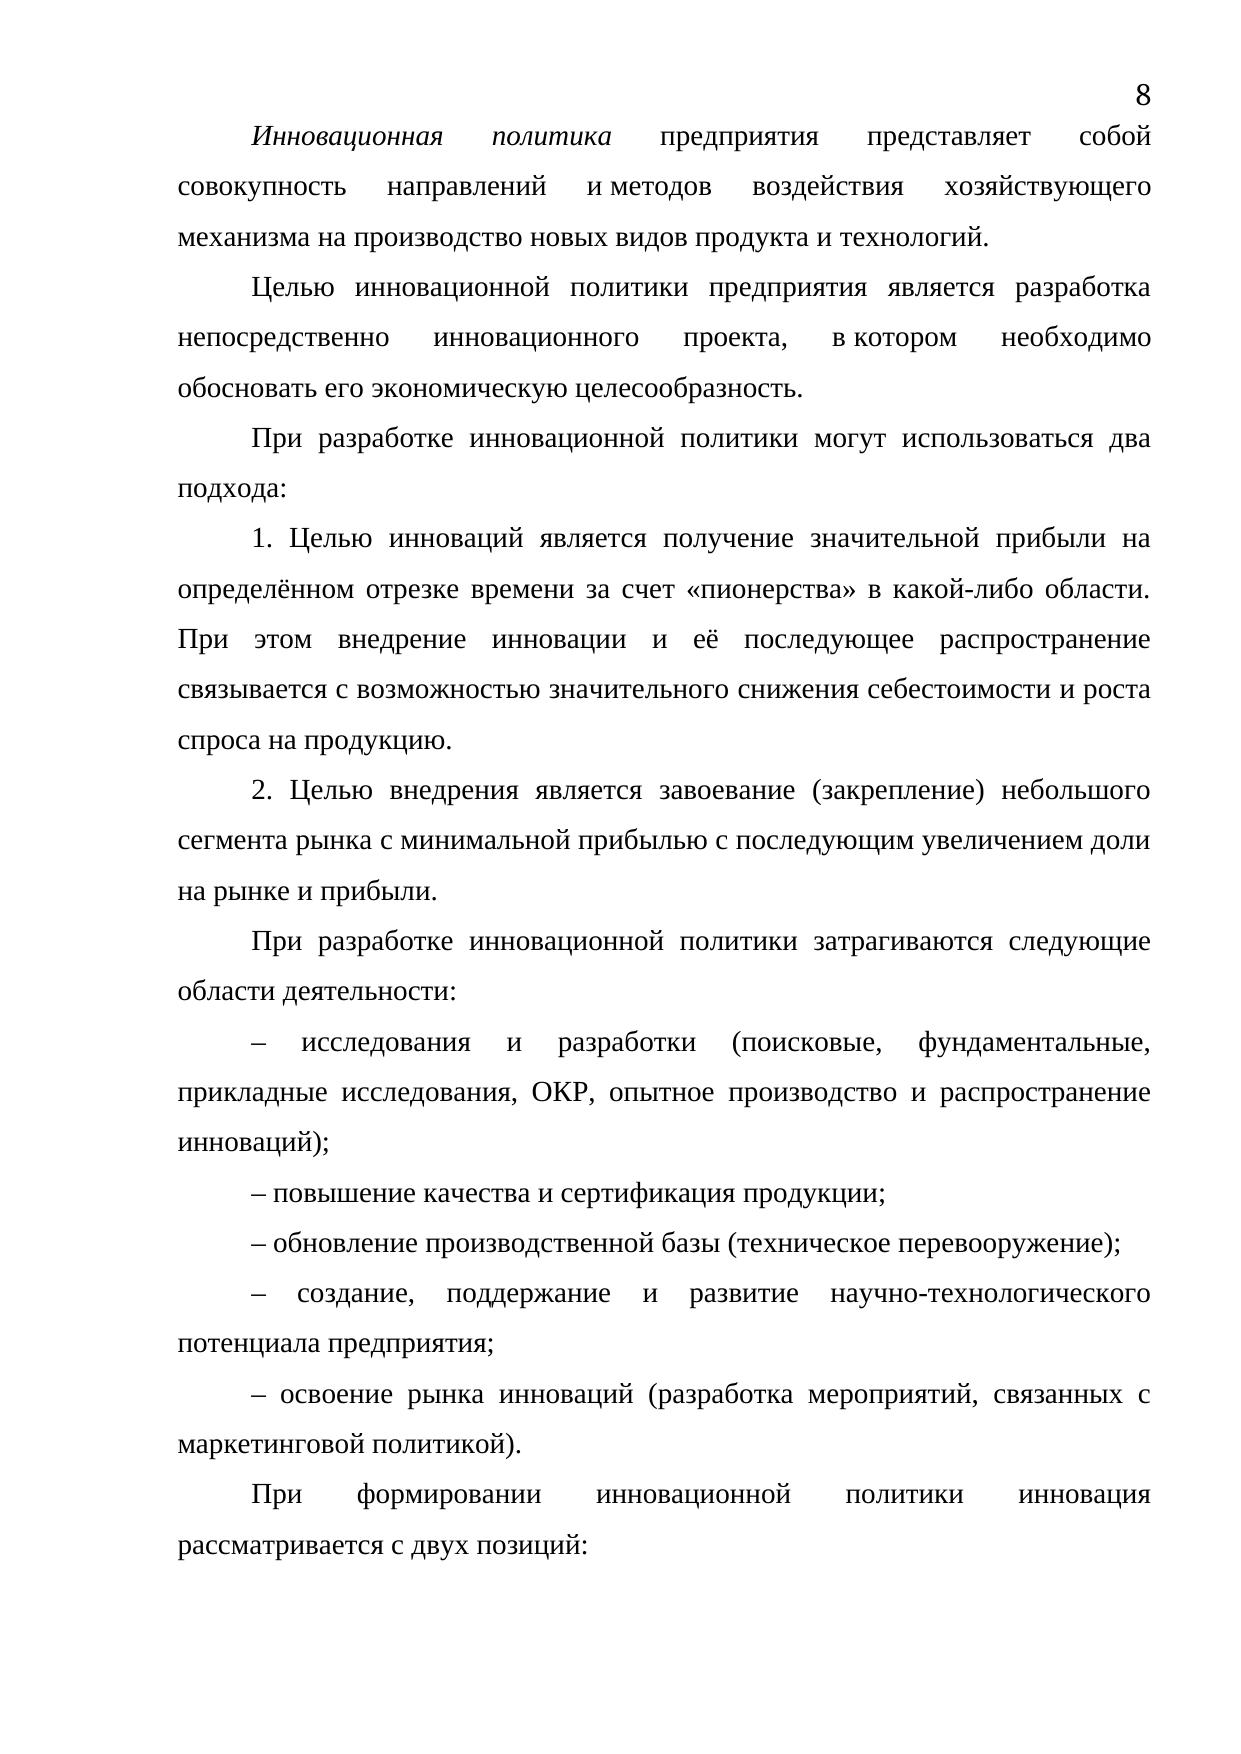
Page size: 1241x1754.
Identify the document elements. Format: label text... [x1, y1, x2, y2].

text – повышение качества и сертификация продукции; [177, 1175, 1152, 1208]
text – создание, поддержание и развитие научно-технологического потенциала предприятия; [177, 1275, 1152, 1359]
text – исследования и разработки (поисковые, фундаментальные, прикладные исследования, ОКР, опытное производство и распространение инноваций); [177, 1024, 1152, 1158]
text – обновление производственной базы (техническое перевооружение); [177, 1225, 1152, 1258]
text Целью инновационной политики предприятия является разработка непосредственно инновационного проекта, в котором необходимо обосновать его экономическую целесообразность. [177, 269, 1152, 403]
text При формировании инновационной политики инновация рассматривается с двух позиций: [177, 1477, 1152, 1560]
text – освоение рынка инноваций (разработка мероприятий, связанных с маркетинговой политикой). [177, 1376, 1152, 1460]
text Инновационная политика предприятия представляет собой совокупность направлений и методов воздействия хозяйствующего механизма на производство новых видов продукта и технологий. [177, 118, 1152, 252]
text 2. Целью внедрения является завоевание (закрепление) небольшого сегмента рынка с минимальной прибылью с последующим увеличением доли на рынке и прибыли. [177, 772, 1152, 906]
text При разработке инновационной политики могут использоваться два подхода: [177, 420, 1152, 504]
text При разработке инновационной политики затрагиваются следующие области деятельности: [177, 923, 1152, 1007]
text 1. Целью инноваций является получение значительной прибыли на определённом отрезке времени за счет «пионерства» в какой-либо области. При этом внедрение инновации и её последующее распространение связывается с возможностью значительного снижения себестоимости и роста спроса на продукцию. [177, 521, 1152, 755]
